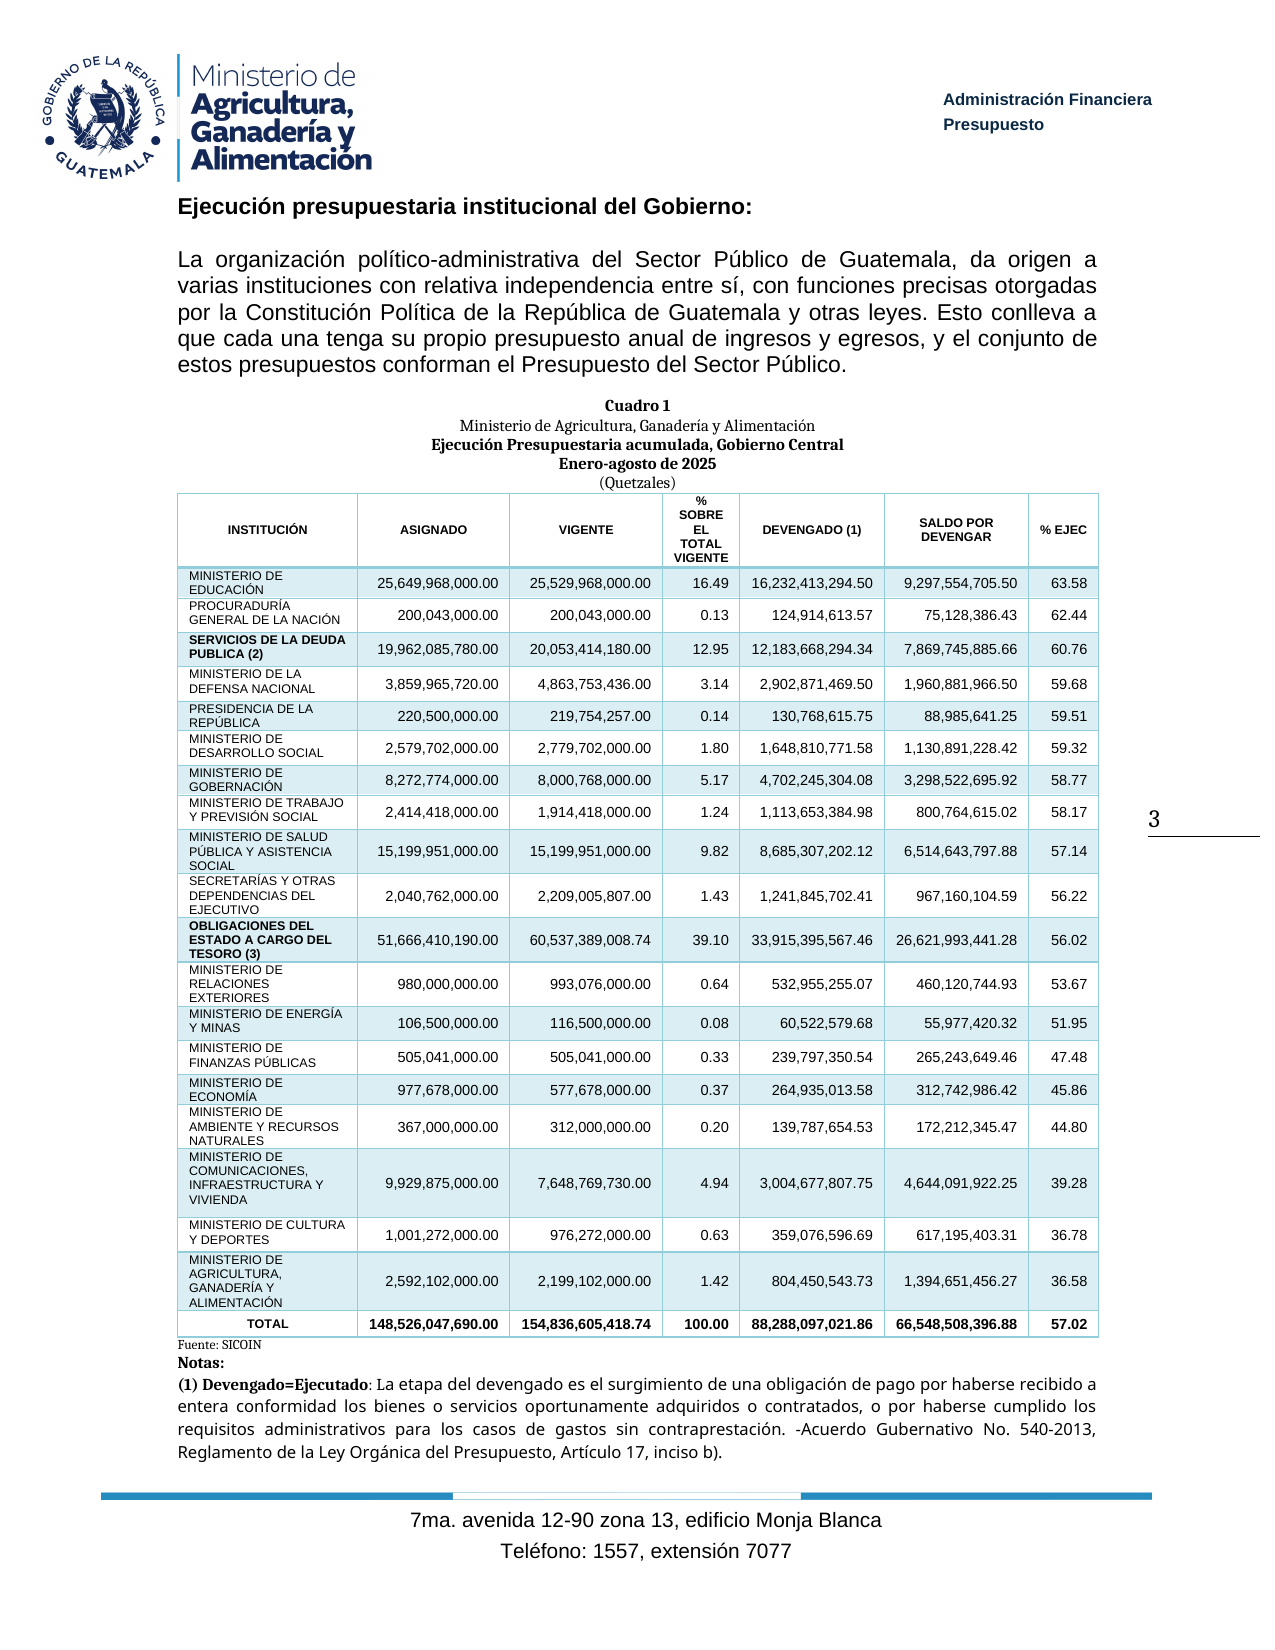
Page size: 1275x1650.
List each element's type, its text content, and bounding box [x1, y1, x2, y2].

table_cell 3.14 [663, 667, 739, 701]
table_cell 59.32 [1029, 731, 1098, 765]
table_cell 51.95 [1029, 1007, 1098, 1040]
table_cell 15,199,951,000.00 [358, 830, 509, 873]
table_cell 219,754,257.00 [510, 702, 662, 730]
table_cell 1.80 [663, 731, 739, 765]
table_cell 139,787,654.53 [740, 1105, 884, 1148]
table_cell 577,678,000.00 [510, 1075, 662, 1104]
table_cell 130,768,615.75 [740, 702, 884, 730]
table_cell 2,579,702,000.00 [358, 731, 509, 765]
table_cell 44.80 [1029, 1105, 1098, 1148]
table_cell MINISTERIO DE AGRICULTURA, GANADERÍA Y ALIMENTACIÓN [178, 1253, 357, 1310]
table_cell 264,935,013.58 [740, 1075, 884, 1104]
table_cell 5.17 [663, 766, 739, 794]
table_cell 617,195,403.31 [885, 1218, 1028, 1251]
table_cell 3,859,965,720.00 [358, 667, 509, 701]
table_header INSTITUCIÓN [178, 494, 357, 566]
table_cell OBLIGACIONES DEL ESTADO A CARGO DEL TESORO (3) [178, 918, 357, 961]
table_cell 532,955,255.07 [740, 963, 884, 1006]
table_header % SOBRE EL TOTAL VIGENTE [663, 494, 739, 566]
table_cell PRESIDENCIA DE LA REPÚBLICA [178, 702, 357, 730]
table_cell 200,043,000.00 [358, 599, 509, 632]
table_cell 66,548,508,396.88 [885, 1311, 1028, 1336]
table_cell 265,243,649.46 [885, 1041, 1028, 1074]
text Notas: [177, 1353, 1098, 1372]
table_cell 1.24 [663, 796, 739, 829]
table_cell 63.58 [1029, 569, 1098, 597]
table_cell 0.14 [663, 702, 739, 730]
table_cell MINISTERIO DE RELACIONES EXTERIORES [178, 963, 357, 1006]
table_cell 2,779,702,000.00 [510, 731, 662, 765]
table_cell 8,685,307,202.12 [740, 830, 884, 873]
table_cell 20,053,414,180.00 [510, 633, 662, 666]
table_cell 967,160,104.59 [885, 874, 1028, 917]
table_cell 312,742,986.42 [885, 1075, 1028, 1104]
table_cell MINISTERIO DE LA DEFENSA NACIONAL [178, 667, 357, 701]
table_cell 359,076,596.69 [740, 1218, 884, 1251]
table_cell 56.22 [1029, 874, 1098, 917]
table_cell 16.49 [663, 569, 739, 597]
table_cell 58.17 [1029, 796, 1098, 829]
table_cell 57.14 [1029, 830, 1098, 873]
table_cell 1,394,651,456.27 [885, 1253, 1028, 1310]
table_cell 1,960,881,966.50 [885, 667, 1028, 701]
table_header VIGENTE [510, 494, 662, 566]
table_cell 58.77 [1029, 766, 1098, 794]
table_cell 980,000,000.00 [358, 963, 509, 1006]
table_cell PROCURADURÍA GENERAL DE LA NACIÓN [178, 599, 357, 632]
table_cell 0.64 [663, 963, 739, 1006]
table_cell MINISTERIO DE SALUD PÚBLICA Y ASISTENCIA SOCIAL [178, 830, 357, 873]
table_cell 33,915,395,567.46 [740, 918, 884, 961]
table_header SALDO POR DEVENGAR [885, 494, 1028, 566]
table_cell 26,621,993,441.28 [885, 918, 1028, 961]
table_cell SERVICIOS DE LA DEUDA PUBLICA (2) [178, 633, 357, 666]
table_cell 1,130,891,228.42 [885, 731, 1028, 765]
text La organización político-administrativa del Sector Público de Guatemala, da origen a varias instituciones con relativa independencia entre sí, con funciones precisas otorgadas por la Constitución Política de la República de Guatemala y otras leyes. Esto conlleva a que cada una tenga su propio presupuesto anual de ingresos y egresos, y el conjunto de estos presupuestos conforman el Presupuesto del Sector Público. [177, 246, 1098, 378]
table_header % EJEC [1029, 494, 1098, 566]
table_cell SECRETARÍAS Y OTRAS DEPENDENCIAS DEL EJECUTIVO [178, 874, 357, 917]
table_cell 9.82 [663, 830, 739, 873]
table_cell 1,648,810,771.58 [740, 731, 884, 765]
table_cell 1,001,272,000.00 [358, 1218, 509, 1251]
table_cell 0.13 [663, 599, 739, 632]
table_cell 39.28 [1029, 1149, 1098, 1217]
table_cell 106,500,000.00 [358, 1007, 509, 1040]
table_cell 51,666,410,190.00 [358, 918, 509, 961]
table_cell MINISTERIO DE DESARROLLO SOCIAL [178, 731, 357, 765]
table_cell 60.76 [1029, 633, 1098, 666]
table_cell MINISTERIO DE COMUNICACIONES, INFRAESTRUCTURA Y VIVIENDA [178, 1149, 357, 1217]
text Ejecución Presupuestaria acumulada, Gobierno Central [177, 435, 1098, 454]
picture [32, 46, 386, 192]
table_cell 55,977,420.32 [885, 1007, 1028, 1040]
table_cell 59.51 [1029, 702, 1098, 730]
table_cell 1.42 [663, 1253, 739, 1310]
picture [0, 1483, 1264, 1509]
table_cell 2,040,762,000.00 [358, 874, 509, 917]
table_cell 505,041,000.00 [358, 1041, 509, 1074]
table_cell 220,500,000.00 [358, 702, 509, 730]
text Ejecución presupuestaria institucional del Gobierno: [177, 193, 1098, 219]
table_cell 367,000,000.00 [358, 1105, 509, 1148]
table_cell 0.33 [663, 1041, 739, 1074]
table_cell 100.00 [663, 1311, 739, 1336]
table_cell 47.48 [1029, 1041, 1098, 1074]
table_cell 53.67 [1029, 963, 1098, 1006]
text Fuente: SICOIN [177, 1338, 1098, 1353]
text Enero-agosto de 2025 [177, 454, 1098, 473]
table_cell 239,797,350.54 [740, 1041, 884, 1074]
table_cell 1,113,653,384.98 [740, 796, 884, 829]
table_cell 60,522,579.68 [740, 1007, 884, 1040]
table_cell 505,041,000.00 [510, 1041, 662, 1074]
table_cell TOTAL [178, 1311, 357, 1336]
table_cell 62.44 [1029, 599, 1098, 632]
table_cell 19,962,085,780.00 [358, 633, 509, 666]
table_cell 116,500,000.00 [510, 1007, 662, 1040]
table_cell 1,914,418,000.00 [510, 796, 662, 829]
table_cell 0.63 [663, 1218, 739, 1251]
table_cell MINISTERIO DE GOBERNACIÓN [178, 766, 357, 794]
table_cell 460,120,744.93 [885, 963, 1028, 1006]
table_cell 0.20 [663, 1105, 739, 1148]
table_cell 172,212,345.47 [885, 1105, 1028, 1148]
table_cell 6,514,643,797.88 [885, 830, 1028, 873]
table_cell 57.02 [1029, 1311, 1098, 1336]
table_cell 16,232,413,294.50 [740, 569, 884, 597]
table_cell 7,869,745,885.66 [885, 633, 1028, 666]
table_cell 2,902,871,469.50 [740, 667, 884, 701]
table_cell 59.68 [1029, 667, 1098, 701]
table_cell 148,526,047,690.00 [358, 1311, 509, 1336]
text (1) Devengado=Ejecutado: La etapa del devengado es el surgimiento de una obligación de pago por haberse recibido a entera conformidad los bienes o servicios oportunamente adquiridos o contratados, o por haberse cumplido los requisitos administrativos para los casos de gastos sin contraprestación. -Acuerdo Gubernativo No. 540-2013, Reglamento de la Ley Orgánica del Presupuesto, Artículo 17, inciso b). [177, 1372, 1098, 1463]
table_cell 9,929,875,000.00 [358, 1149, 509, 1217]
table_cell 4,863,753,436.00 [510, 667, 662, 701]
text (Quetzales) [177, 473, 1098, 493]
text Ministerio de Agricultura, Ganadería y Alimentación [177, 416, 1098, 435]
table_cell 15,199,951,000.00 [510, 830, 662, 873]
table_cell 2,209,005,807.00 [510, 874, 662, 917]
table_cell MINISTERIO DE FINANZAS PÚBLICAS [178, 1041, 357, 1074]
table_cell 1,241,845,702.41 [740, 874, 884, 917]
table_cell MINISTERIO DE ENERGÍA Y MINAS [178, 1007, 357, 1040]
table_cell 88,288,097,021.86 [740, 1311, 884, 1336]
table_cell 9,297,554,705.50 [885, 569, 1028, 597]
table_cell 45.86 [1029, 1075, 1098, 1104]
table_cell 2,592,102,000.00 [358, 1253, 509, 1310]
table_cell 3,298,522,695.92 [885, 766, 1028, 794]
table_header ASIGNADO [358, 494, 509, 566]
text Cuadro 1 [177, 397, 1098, 416]
table_cell 2,414,418,000.00 [358, 796, 509, 829]
table_cell 0.08 [663, 1007, 739, 1040]
table_cell MINISTERIO DE CULTURA Y DEPORTES [178, 1218, 357, 1251]
table_cell 75,128,386.43 [885, 599, 1028, 632]
table_cell MINISTERIO DE EDUCACIÓN [178, 569, 357, 597]
table_cell MINISTERIO DE ECONOMÍA [178, 1075, 357, 1104]
table_cell 993,076,000.00 [510, 963, 662, 1006]
table_cell 4,644,091,922.25 [885, 1149, 1028, 1217]
table_cell 25,529,968,000.00 [510, 569, 662, 597]
table_cell MINISTERIO DE AMBIENTE Y RECURSOS NATURALES [178, 1105, 357, 1148]
table_cell 1.43 [663, 874, 739, 917]
table_cell 154,836,605,418.74 [510, 1311, 662, 1336]
table_cell 56.02 [1029, 918, 1098, 961]
table_cell 12,183,668,294.34 [740, 633, 884, 666]
table_cell 2,199,102,000.00 [510, 1253, 662, 1310]
table_cell 25,649,968,000.00 [358, 569, 509, 597]
table_cell 88,985,641.25 [885, 702, 1028, 730]
table_cell 12.95 [663, 633, 739, 666]
table_cell MINISTERIO DE TRABAJO Y PREVISIÓN SOCIAL [178, 796, 357, 829]
table_cell 3,004,677,807.75 [740, 1149, 884, 1217]
table_cell 7,648,769,730.00 [510, 1149, 662, 1217]
table_header DEVENGADO (1) [740, 494, 884, 566]
table_cell 36.58 [1029, 1253, 1098, 1310]
table_cell 124,914,613.57 [740, 599, 884, 632]
table_cell 4.94 [663, 1149, 739, 1217]
table_cell 60,537,389,008.74 [510, 918, 662, 961]
table_cell 977,678,000.00 [358, 1075, 509, 1104]
table_cell 0.37 [663, 1075, 739, 1104]
table_cell 804,450,543.73 [740, 1253, 884, 1310]
table_cell 312,000,000.00 [510, 1105, 662, 1148]
table_cell 4,702,245,304.08 [740, 766, 884, 794]
table_cell 8,272,774,000.00 [358, 766, 509, 794]
table_cell 39.10 [663, 918, 739, 961]
table_cell 976,272,000.00 [510, 1218, 662, 1251]
table_cell 8,000,768,000.00 [510, 766, 662, 794]
table_cell 800,764,615.02 [885, 796, 1028, 829]
table_cell 36.78 [1029, 1218, 1098, 1251]
table_cell 200,043,000.00 [510, 599, 662, 632]
